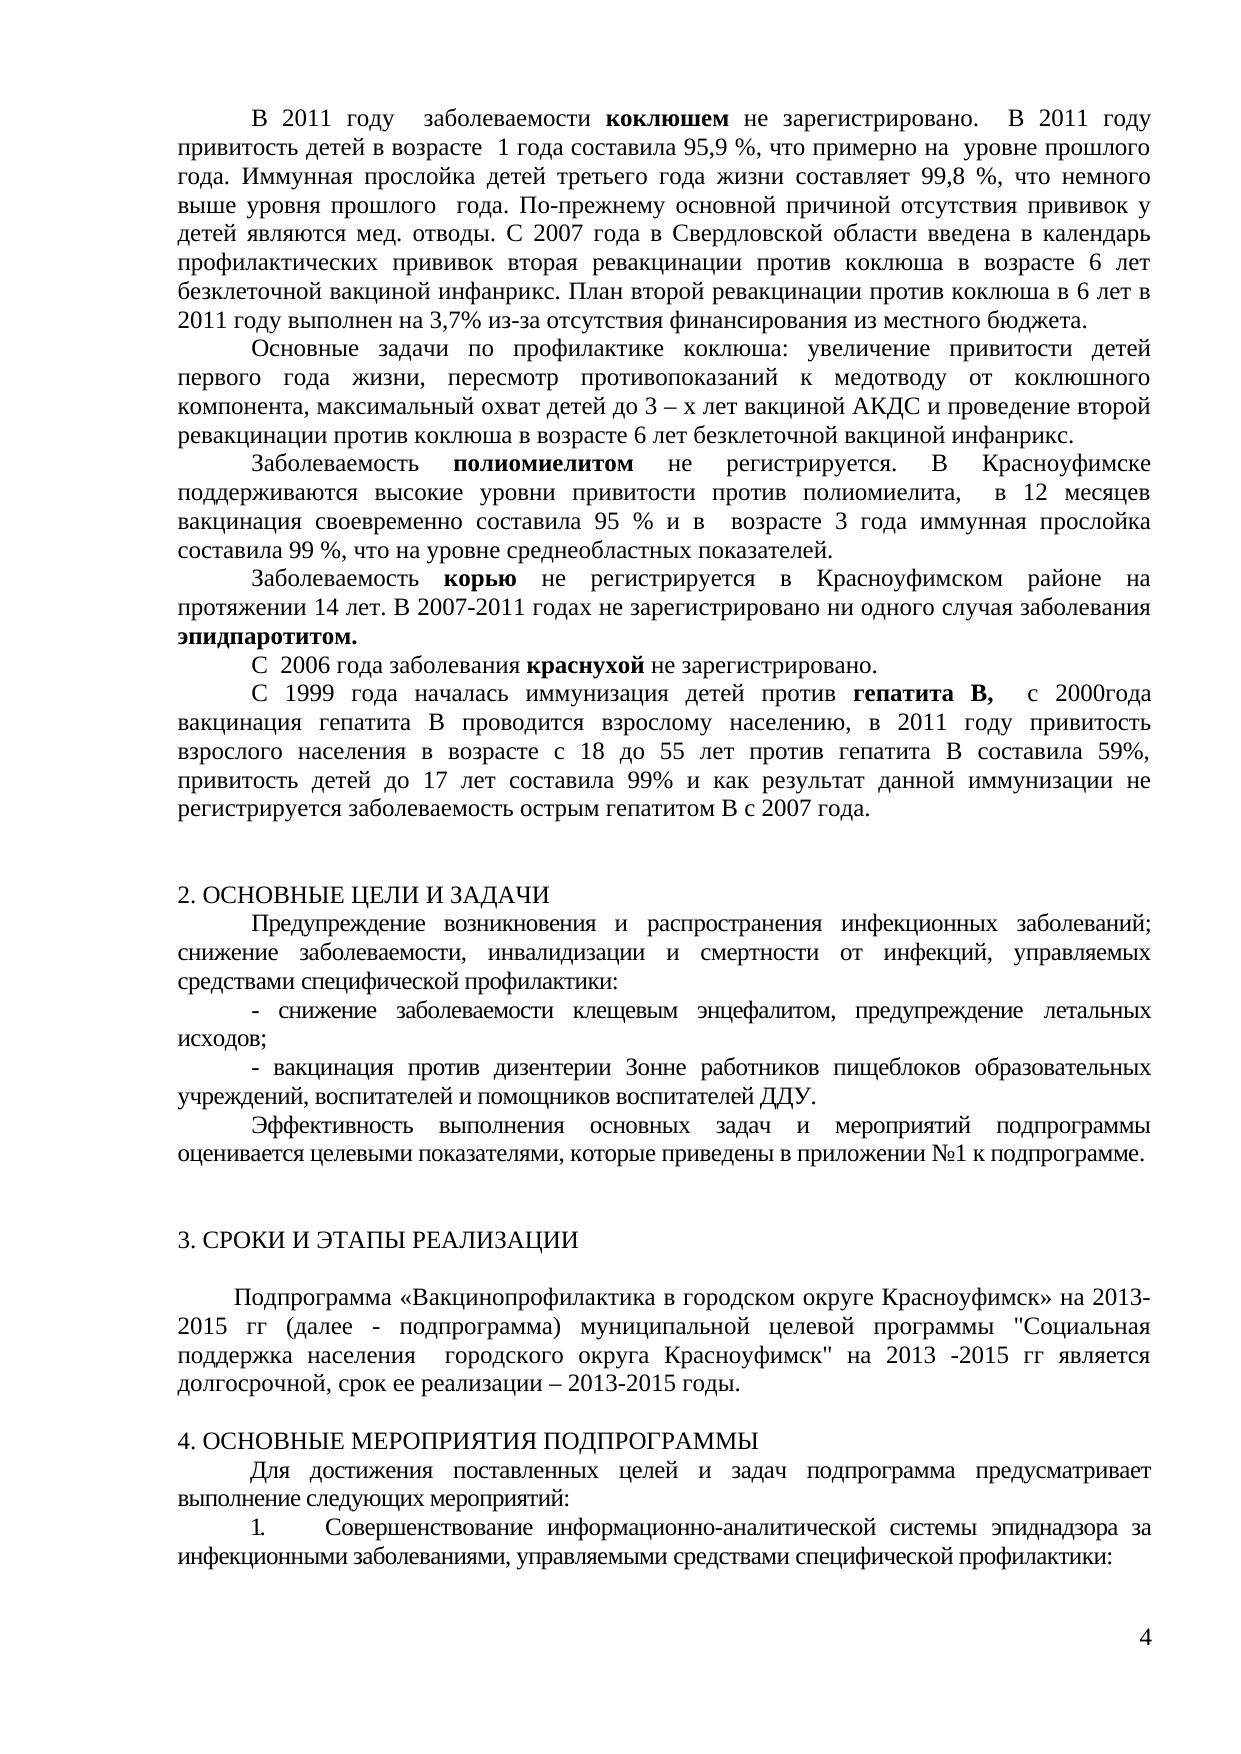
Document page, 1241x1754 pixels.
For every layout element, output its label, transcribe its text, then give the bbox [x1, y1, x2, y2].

text 1. Совершенствование информационно-аналитической системы эпиднадзора за инфекционными заболеваниями, управляемыми средствами специфической профилактики: [177, 1512, 1152, 1570]
title Основные задачи по профилактике коклюша: увеличение привитости детей первого года жизни, пересмотр противопоказаний к медотводу от коклюшного компонента, максимальный охват детей до 3 – х лет вакциной АКДС и проведение второй ревакцинации против коклюша в возрасте 6 лет безклеточной вакциной инфанрикс. [177, 333, 1152, 448]
text Эффективность выполнения основных задач и мероприятий подпрограммы оценивается целевыми показателями, которые приведены в приложении №1 к подпрограмме. [177, 1110, 1152, 1167]
title В 2011 году заболеваемости коклюшем не зарегистрировано. В 2011 году привитость детей в возрасте 1 года составила 95,9 %, что примерно на уровне прошлого года. Иммунная прослойка детей третьего года жизни составляет 99,8 %, что немного выше уровня прошлого года. По-прежнему основной причиной отсутствия прививок у детей являются мед. отводы. С 2007 года в Свердловской области введена в календарь профилактических прививок вторая ревакцинации против коклюша в возрасте 6 лет безклеточной вакциной инфанрикс. План второй ревакцинации против коклюша в 6 лет в 2011 году выполнен на 3,7% из-за отсутствия финансирования из местного бюджета. [177, 103, 1152, 333]
text 2. ОСНОВНЫЕ ЦЕЛИ И ЗАДАЧИ [177, 880, 1152, 908]
title С 1999 года началась иммунизация детей против гепатита В, с 2000года вакцинация гепатита В проводится взрослому населению, в 2011 году привитость взрослого населения в возрасте с 18 до 55 лет против гепатита В составила 59%, привитость детей до 17 лет составила 99% и как результат данной иммунизации не регистрируется заболеваемость острым гепатитом В с 2007 года. [177, 678, 1152, 822]
text Для достижения поставленных целей и задач подпрограмма предусматривает выполнение следующих мероприятий: [177, 1455, 1152, 1512]
title Заболеваемость полиомиелитом не регистрируется. В Красноуфимске поддерживаются высокие уровни привитости против полиомиелита, в 12 месяцев вакцинация своевременно составила 95 % и в возрасте 3 года иммунная прослойка составила 99 %, что на уровне среднеобластных показателей. [177, 448, 1152, 563]
text 3. СРОКИ И ЭТАПЫ РЕАЛИЗАЦИИ [177, 1225, 1152, 1253]
title С 2006 года заболевания краснухой не зарегистрировано. [177, 650, 1152, 678]
text Предупреждение возникновения и распространения инфекционных заболеваний; снижение заболеваемости, инвалидизации и смертности от инфекций, управляемых средствами специфической профилактики: [177, 908, 1152, 995]
text - вакцинация против дизентерии Зонне работников пищеблоков образовательных учреждений, воспитателей и помощников воспитателей ДДУ. [177, 1052, 1152, 1110]
text 4. ОСНОВНЫЕ МЕРОПРИЯТИЯ ПОДПРОГРАММЫ [177, 1426, 1152, 1455]
title Заболеваемость корью не регистрируется в Красноуфимском районе на протяжении 14 лет. В 2007-2011 годах не зарегистрировано ни одного случая заболевания эпидпаротитом. [177, 563, 1152, 650]
text - снижение заболеваемости клещевым энцефалитом, предупреждение летальных исходов; [177, 995, 1152, 1052]
text Подпрограмма «Вакцинопрофилактика в городском округе Красноуфимск» на 2013-2015 гг (далее - подпрограмма) муниципальной целевой программы "Социальная поддержка населения городского округа Красноуфимск" на 2013 -2015 гг является долгосрочной, срок ее реализации – 2013-2015 годы. [177, 1282, 1152, 1397]
